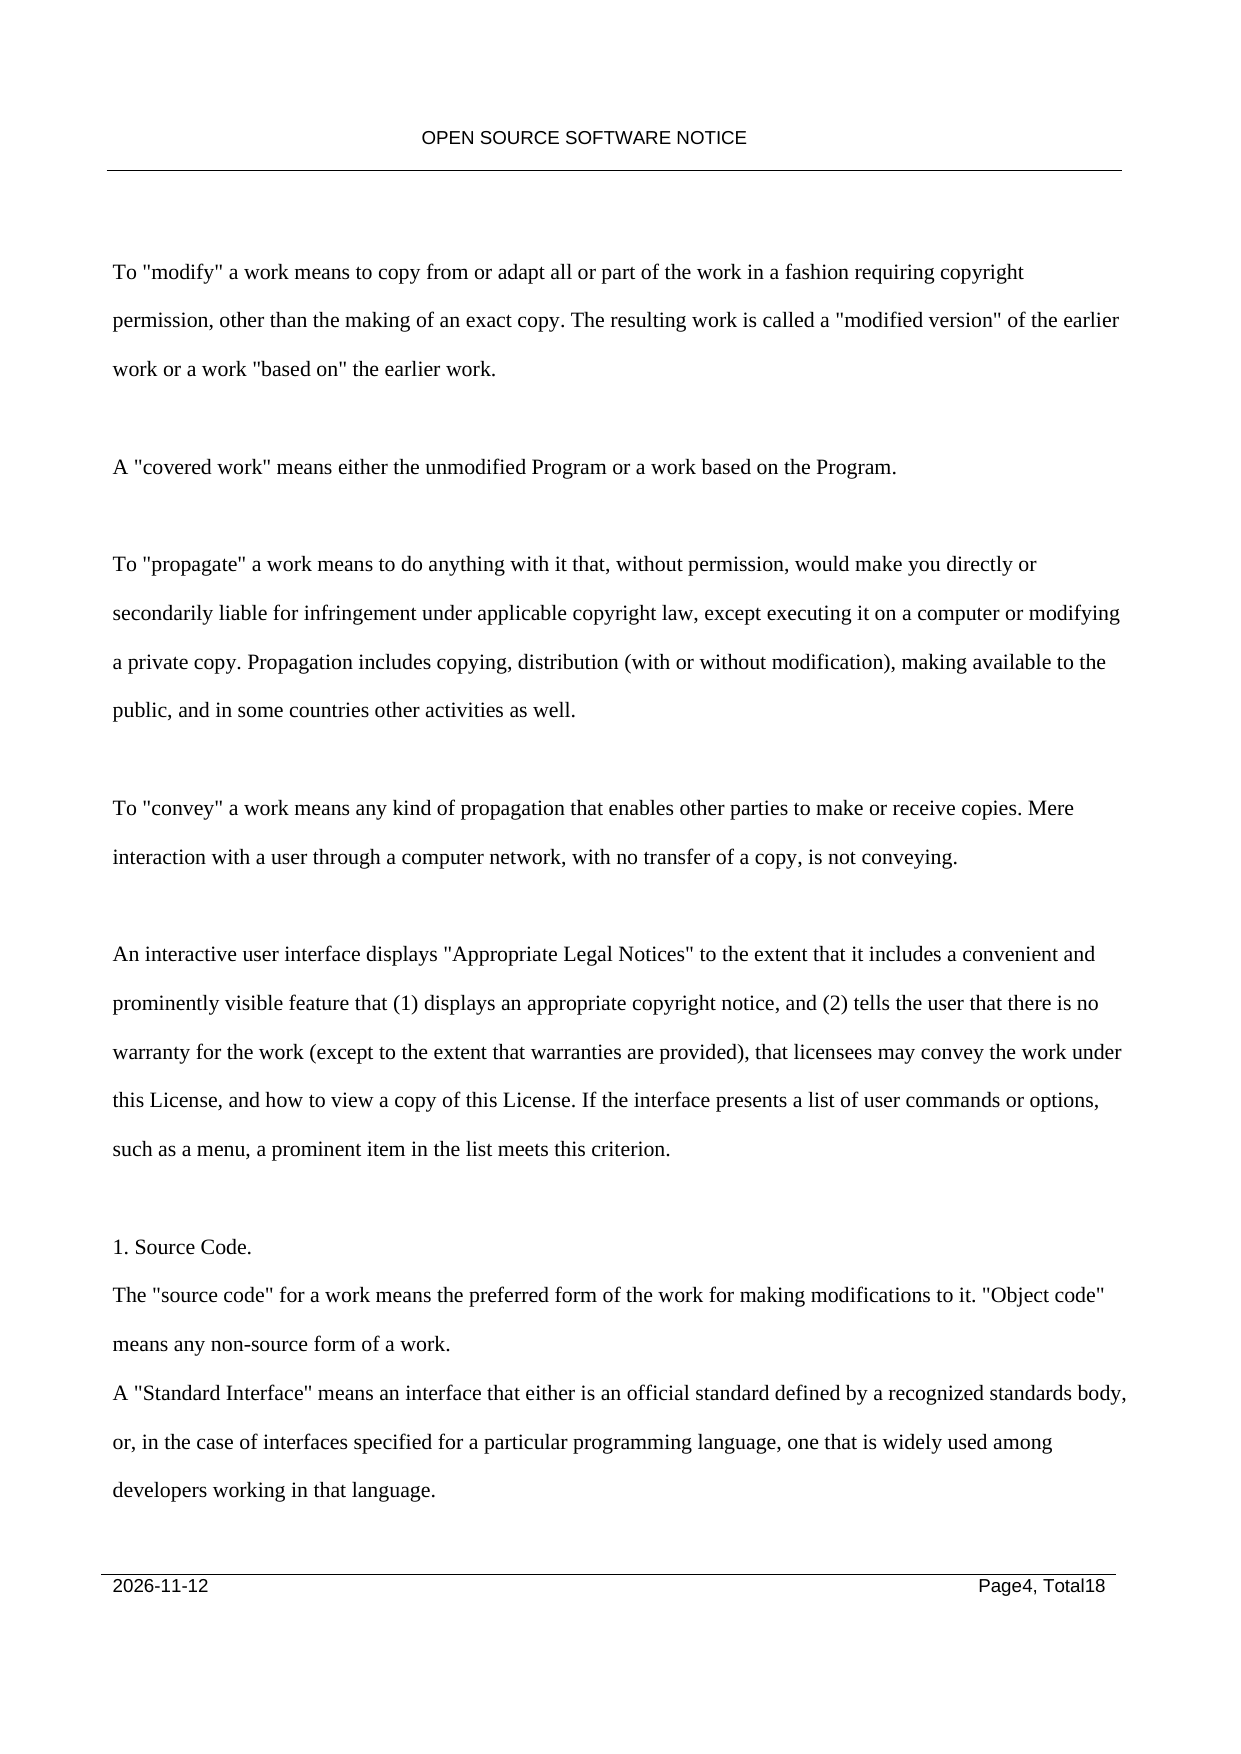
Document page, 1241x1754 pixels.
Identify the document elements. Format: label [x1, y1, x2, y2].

text [112, 206, 1128, 1506]
